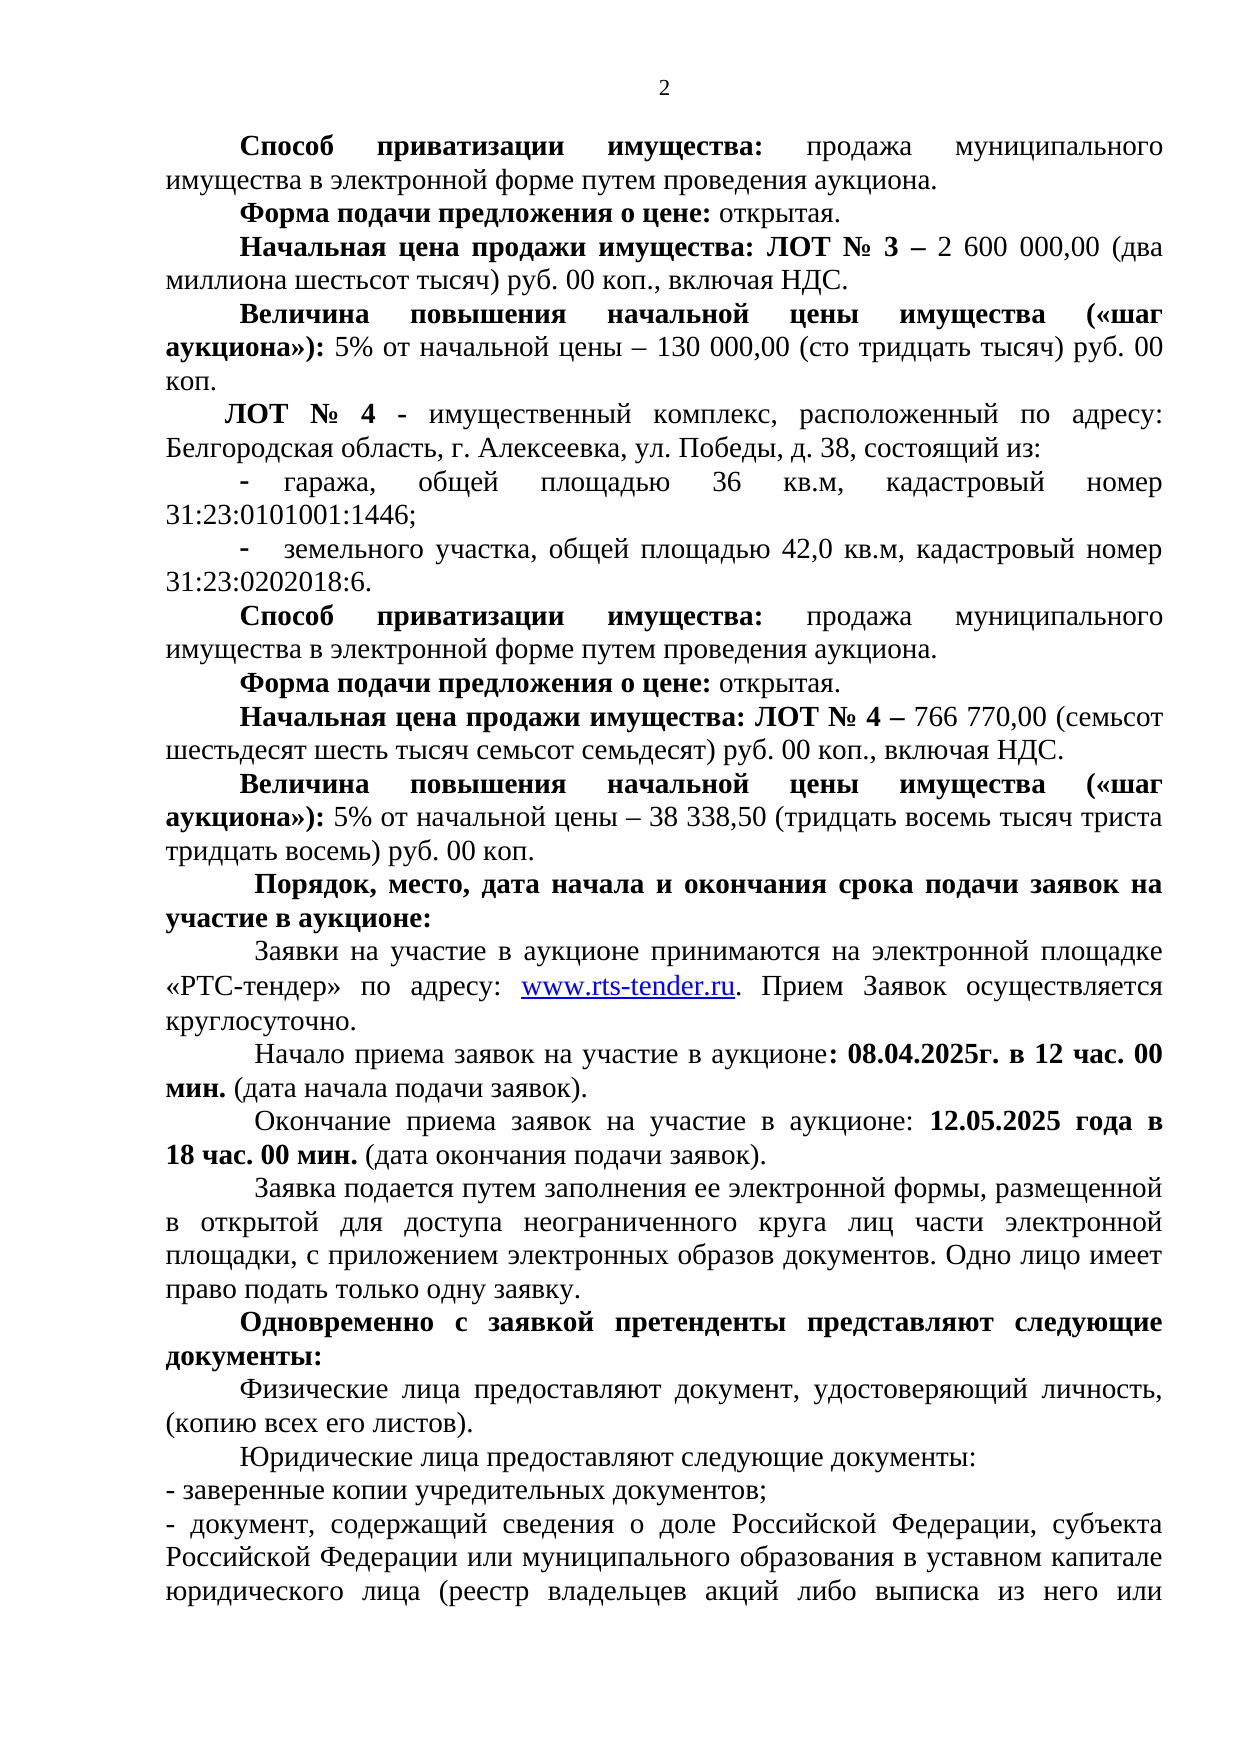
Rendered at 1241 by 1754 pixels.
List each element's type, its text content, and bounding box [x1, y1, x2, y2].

list гаража, общей площадью 36 кв.м, кадастровый номер 31:23:0101001:1446; [165, 464, 1163, 531]
text Порядок, место, дата начала и окончания срока подачи заявок на участие в аукционе: [165, 866, 1163, 933]
text Способ приватизации имущества: продажа муниципального имущества в электронной форме путем проведения аукциона. [165, 128, 1163, 195]
text Величина повышения начальной цены имущества («шаг аукциона»): 5% от начальной цены – 130 000,00 (сто тридцать тысяч) руб. 00 коп. [165, 296, 1163, 397]
text Заявки на участие в аукционе принимаются на электронной площадке «РТС-тендер» по адресу: www.rts-tender.ru. Прием Заявок осуществляется круглосуточно. [165, 933, 1163, 1036]
text Заявка подается путем заполнения ее электронной формы, размещенной в открытой для доступа неограниченного круга лиц части электронной площадки, с приложением электронных образов документов. Одно лицо имеет право подать только одну заявку. [165, 1170, 1163, 1304]
text Одновременно с заявкой претенденты представляют следующие документы: [165, 1304, 1163, 1372]
text Начальная цена продажи имущества: ЛОТ № 3 – 2 600 000,00 (два миллиона шестьсот тысяч) руб. 00 коп., включая НДС. [165, 229, 1163, 296]
text Величина повышения начальной цены имущества («шаг аукциона»): 5% от начальной цены – 38 338,50 (тридцать восемь тысяч триста тридцать восемь) руб. 00 коп. [165, 766, 1163, 866]
text Окончание приема заявок на участие в аукционе: 12.05.2025 года в 18 час. 00 мин. (дата окончания подачи заявок). [165, 1103, 1163, 1170]
text Юридические лица предоставляют следующие документы: [165, 1439, 1163, 1472]
text Начальная цена продажи имущества: ЛОТ № 4 – 766 770,00 (семьсот шестьдесят шесть тысяч семьсот семьдесят) руб. 00 коп., включая НДС. [165, 699, 1163, 766]
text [165, 1506, 1163, 1606]
text - заверенные копии учредительных документов; [165, 1472, 1163, 1506]
text Форма подачи предложения о цене: открытая. [165, 665, 1163, 699]
text ЛОТ № 4 - имущественный комплекс, расположенный по адресу: Белгородская область, г. Алексеевка, ул. Победы, д. 38, состоящий из: [165, 397, 1163, 464]
text Форма подачи предложения о цене: открытая. [165, 195, 1163, 229]
text Способ приватизации имущества: продажа муниципального имущества в электронной форме путем проведения аукциона. [165, 598, 1163, 665]
list земельного участка, общей площадью 42,0 кв.м, кадастровый номер 31:23:0202018:6. [165, 531, 1163, 598]
text Начало приема заявок на участие в аукционе: 08.04.2025г. в 12 час. 00 мин. (дата начала подачи заявок). [165, 1036, 1163, 1103]
text Физические лица предоставляют документ, удостоверяющий личность, (копию всех его листов). [165, 1372, 1163, 1439]
